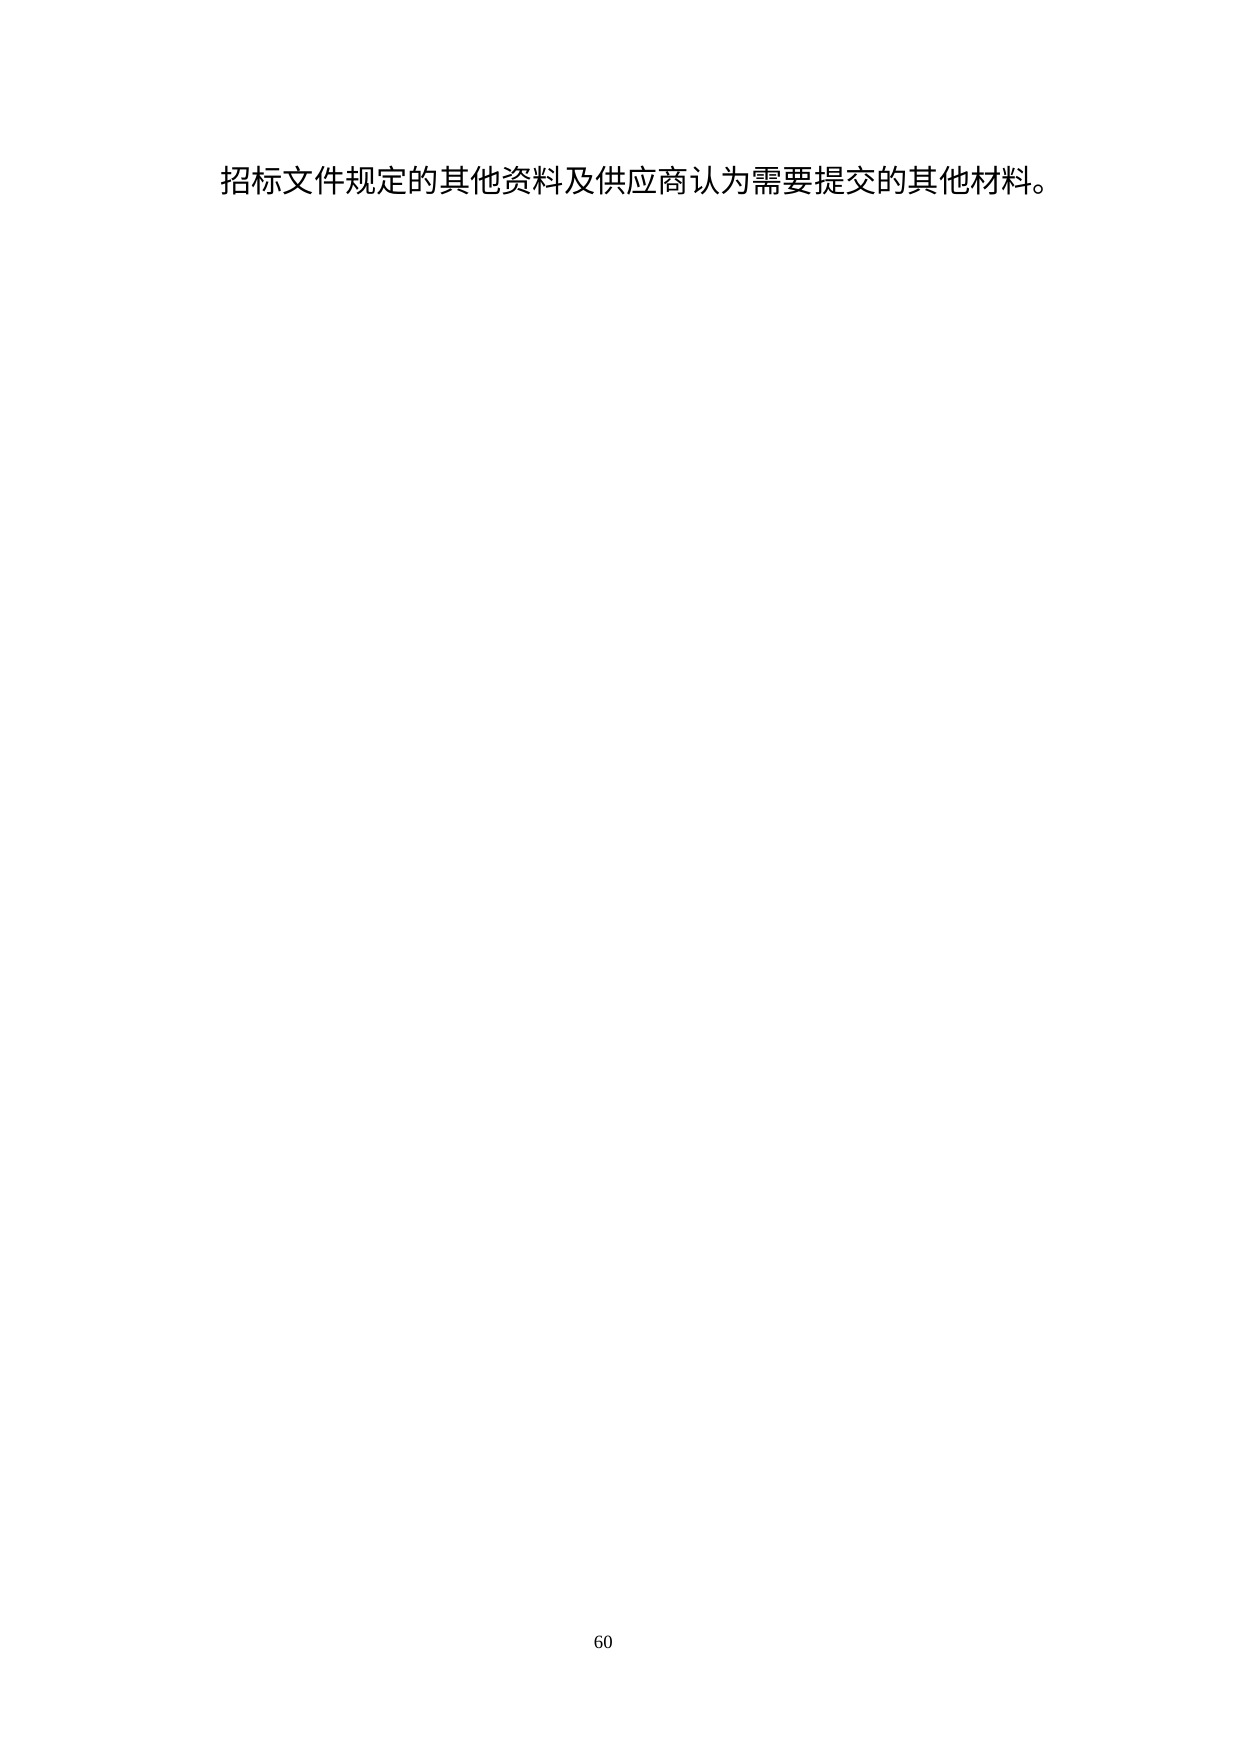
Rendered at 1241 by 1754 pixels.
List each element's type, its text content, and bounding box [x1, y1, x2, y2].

text 招标文件规定的其他资料及供应商认为需要提交的其他材料。 [95, 139, 1124, 218]
